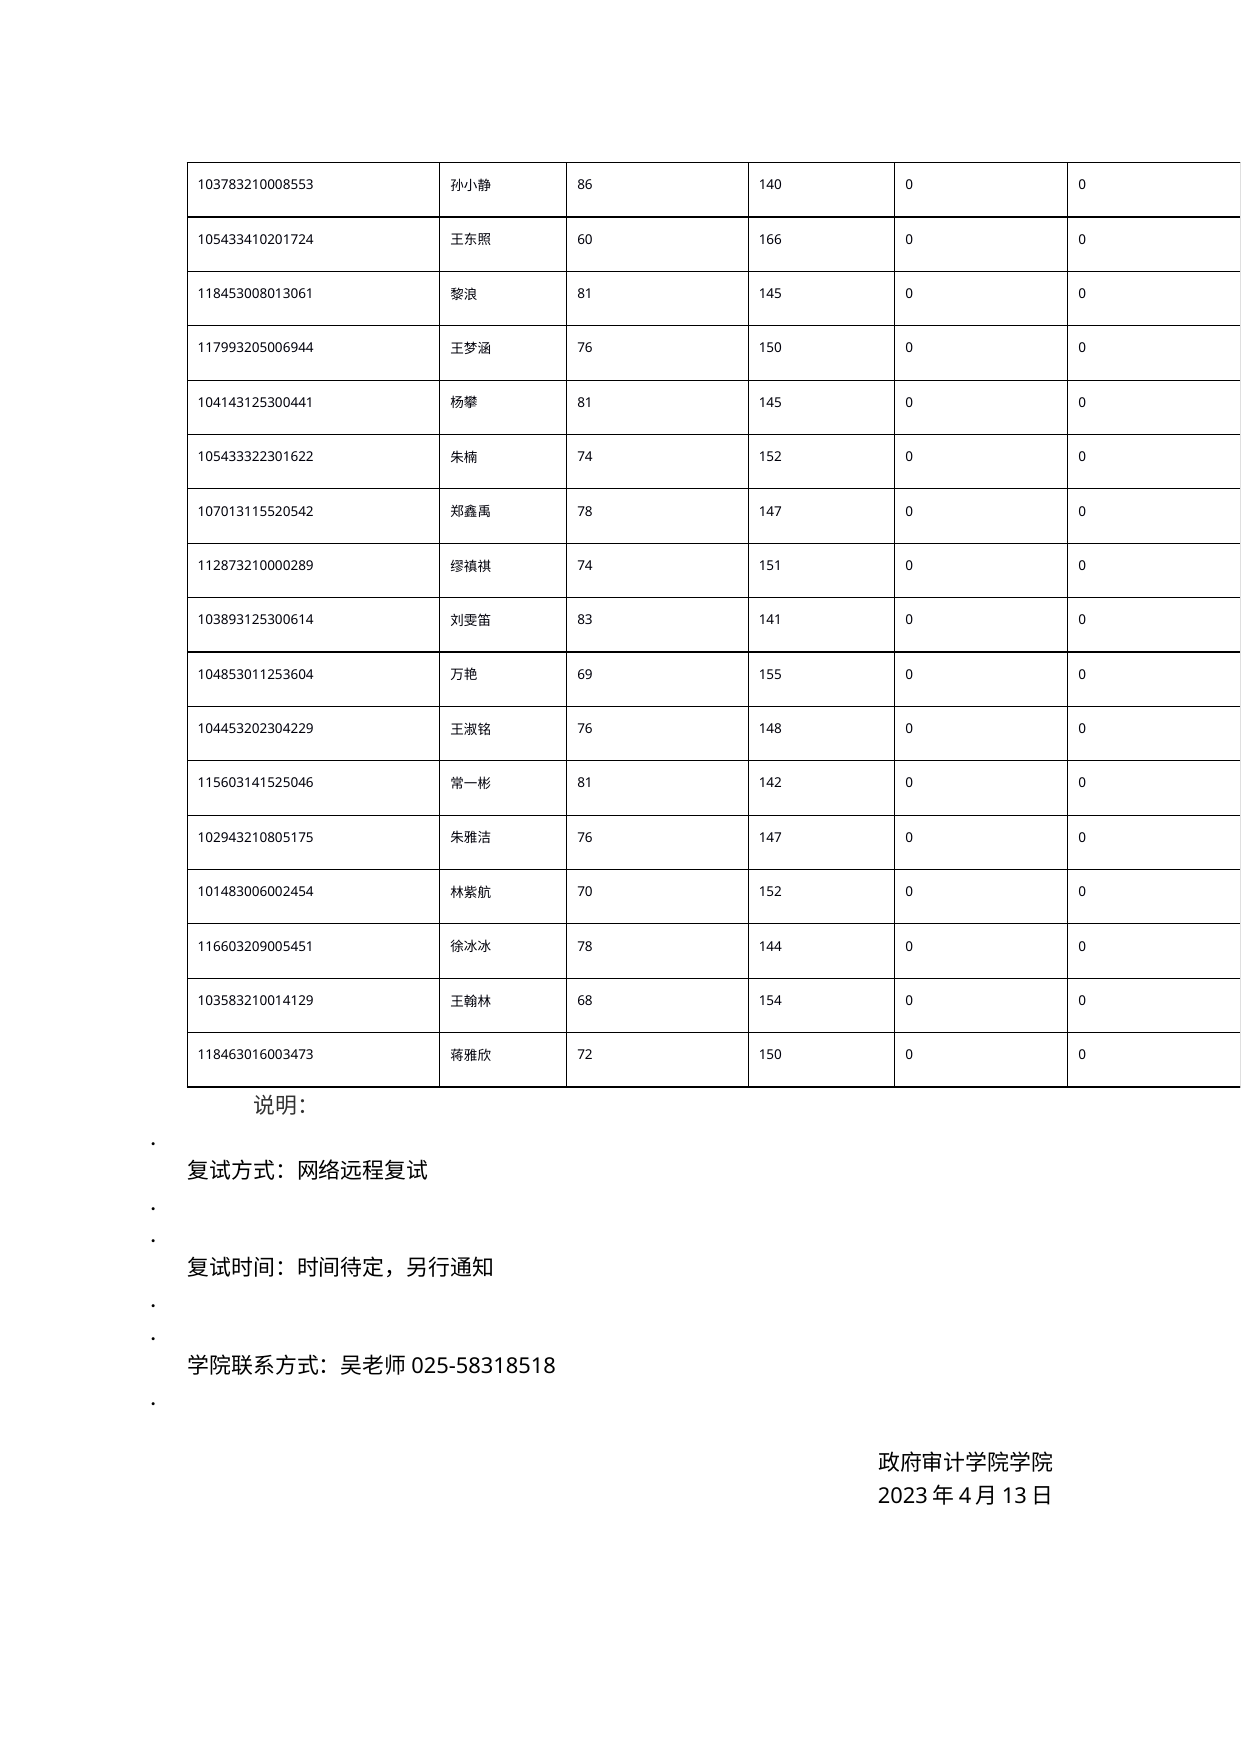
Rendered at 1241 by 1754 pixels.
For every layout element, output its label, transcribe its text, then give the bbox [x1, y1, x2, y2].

table_cell 107013115520542 [188, 489, 439, 543]
table_cell 101483006002454 [188, 870, 439, 923]
table_cell 103893125300614 [188, 598, 439, 651]
table_cell 166 [749, 218, 894, 271]
table_cell 105433410201724 [188, 218, 439, 271]
table_cell 152 [749, 435, 894, 488]
table_cell 0 [895, 816, 1067, 869]
table_cell 72 [567, 1033, 748, 1086]
table_cell 118463016003473 [188, 1033, 439, 1086]
table_cell 76 [567, 326, 748, 379]
table_cell 0 [895, 598, 1067, 651]
table_cell 81 [567, 761, 748, 814]
table_cell 140 [749, 163, 894, 216]
table_cell 王东照 [440, 218, 566, 271]
table_cell 0 [895, 435, 1067, 488]
table_cell 69 [567, 653, 748, 706]
table_cell 0 [1068, 218, 1240, 271]
table_cell 0 [1068, 1033, 1240, 1086]
table_cell 0 [1068, 272, 1240, 325]
table_cell 150 [749, 326, 894, 379]
table_cell 148 [749, 707, 894, 760]
table_cell 0 [895, 653, 1067, 706]
table_cell 杨攀 [440, 381, 566, 434]
text 复试方式：网络远程复试 [187, 1152, 1053, 1185]
table_cell 黎浪 [440, 272, 566, 325]
table_cell 0 [895, 707, 1067, 760]
table_cell 王翰林 [440, 979, 566, 1032]
table_cell 118453008013061 [188, 272, 439, 325]
table_cell 141 [749, 598, 894, 651]
table_cell 104853011253604 [188, 653, 439, 706]
table_cell 142 [749, 761, 894, 814]
table_cell 145 [749, 381, 894, 434]
text 复试时间：时间待定，另行通知 [187, 1250, 1053, 1282]
table_cell 0 [1068, 870, 1240, 923]
table_cell 150 [749, 1033, 894, 1086]
text 学院联系方式：吴老师 025-58318518 [187, 1347, 1053, 1380]
table_cell 0 [1068, 326, 1240, 379]
table_cell 152 [749, 870, 894, 923]
table_cell 0 [895, 272, 1067, 325]
table_cell 常一彬 [440, 761, 566, 814]
table_cell 0 [895, 544, 1067, 597]
table_cell 81 [567, 272, 748, 325]
table_cell 0 [1068, 707, 1240, 760]
table_cell 147 [749, 489, 894, 543]
table_cell 68 [567, 979, 748, 1032]
table_cell 徐冰冰 [440, 924, 566, 978]
table_cell 83 [567, 598, 748, 651]
table_cell 0 [1068, 598, 1240, 651]
table_cell 103583210014129 [188, 979, 439, 1032]
table_cell 朱雅洁 [440, 816, 566, 869]
table_cell 151 [749, 544, 894, 597]
table_cell 116603209005451 [188, 924, 439, 978]
table_cell 74 [567, 435, 748, 488]
table_cell 103783210008553 [188, 163, 439, 216]
table_cell 0 [895, 870, 1067, 923]
table_cell 0 [1068, 381, 1240, 434]
table_cell 115603141525046 [188, 761, 439, 814]
table_cell 0 [895, 979, 1067, 1032]
table_cell 117993205006944 [188, 326, 439, 379]
table_cell 王淑铭 [440, 707, 566, 760]
table_cell 0 [1068, 761, 1240, 814]
table_cell 0 [895, 924, 1067, 978]
table_cell 0 [1068, 489, 1240, 543]
table_cell 0 [1068, 435, 1240, 488]
table_cell 112873210000289 [188, 544, 439, 597]
table_cell 78 [567, 489, 748, 543]
table_cell 0 [895, 381, 1067, 434]
table_cell 104143125300441 [188, 381, 439, 434]
table_cell 王梦涵 [440, 326, 566, 379]
table_cell 0 [895, 1033, 1067, 1086]
table_cell 104453202304229 [188, 707, 439, 760]
table_cell 0 [895, 218, 1067, 271]
table_cell 0 [1068, 979, 1240, 1032]
table_cell 万艳 [440, 653, 566, 706]
table_cell 朱楠 [440, 435, 566, 488]
table_cell 154 [749, 979, 894, 1032]
table_cell 刘雯笛 [440, 598, 566, 651]
table_cell 60 [567, 218, 748, 271]
table_cell 孙小静 [440, 163, 566, 216]
table_cell 76 [567, 707, 748, 760]
table_cell 145 [749, 272, 894, 325]
table_cell 0 [1068, 924, 1240, 978]
table_cell 0 [895, 761, 1067, 814]
table_cell 78 [567, 924, 748, 978]
table_cell 144 [749, 924, 894, 978]
table_cell 102943210805175 [188, 816, 439, 869]
table_cell 0 [895, 326, 1067, 379]
text 2023年4月13日 [187, 1477, 1053, 1510]
table_cell 147 [749, 816, 894, 869]
table_cell 0 [1068, 544, 1240, 597]
table_cell 郑鑫禹 [440, 489, 566, 543]
text 政府审计学院学院 [187, 1445, 1053, 1477]
table_cell 蒋雅欣 [440, 1033, 566, 1086]
table_cell 林紫航 [440, 870, 566, 923]
table_cell 155 [749, 653, 894, 706]
table_cell 86 [567, 163, 748, 216]
text 说明： [187, 1088, 1053, 1120]
table_cell 74 [567, 544, 748, 597]
table_cell 81 [567, 381, 748, 434]
table_cell 0 [1068, 163, 1240, 216]
table_cell 70 [567, 870, 748, 923]
table_cell 0 [1068, 816, 1240, 869]
table_cell 76 [567, 816, 748, 869]
table_cell 缪禛祺 [440, 544, 566, 597]
table_cell 105433322301622 [188, 435, 439, 488]
table_cell 0 [895, 489, 1067, 543]
table_cell 0 [895, 163, 1067, 216]
table_cell 0 [1068, 653, 1240, 706]
